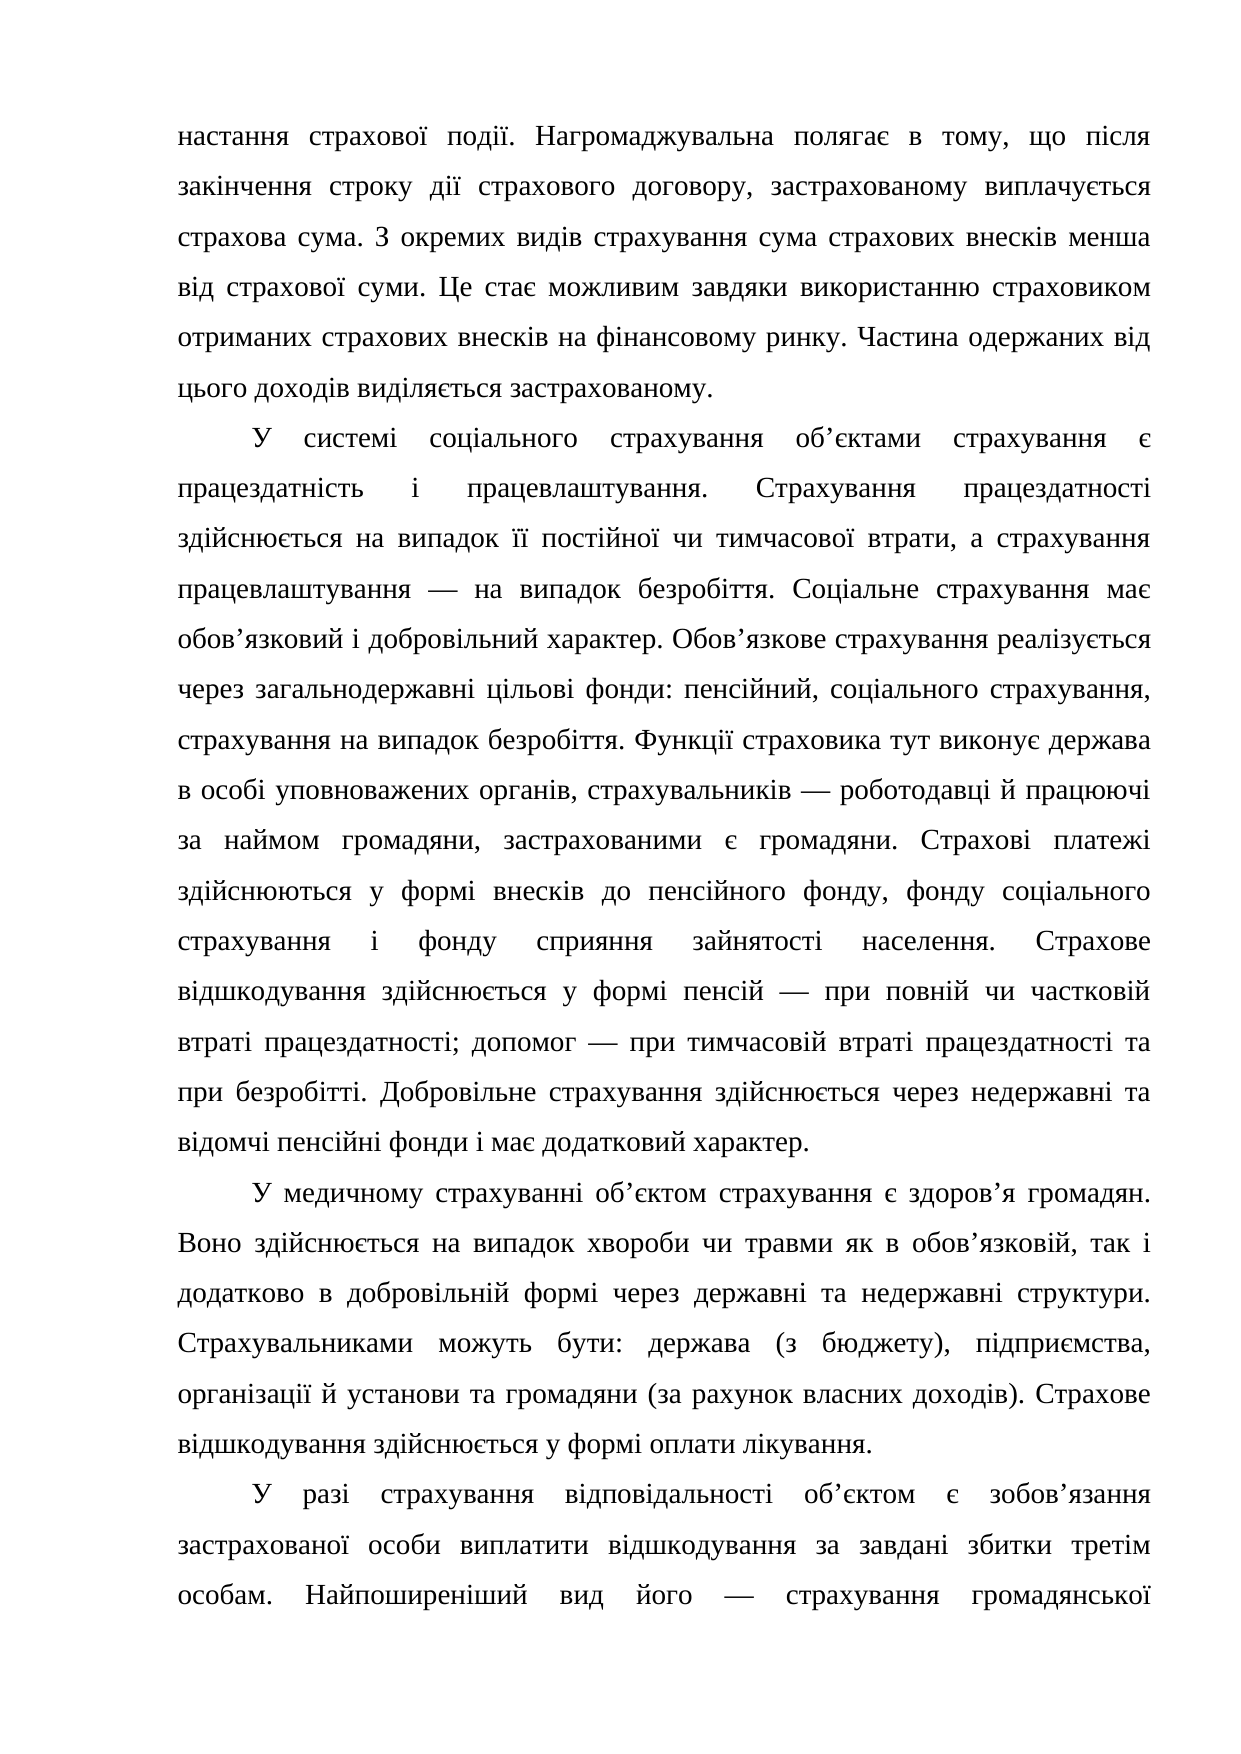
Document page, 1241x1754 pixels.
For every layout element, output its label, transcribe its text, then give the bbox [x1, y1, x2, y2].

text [177, 1477, 1152, 1611]
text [177, 118, 1152, 403]
text У системі соціального страхування об’єктами страхування є працездатність і працевлаштування. Страхування працездатності здійснюється на випадок її постійної чи тимчасової втрати, а страхування працевлаштування — на випадок безробіття. Соціальне страхування має обов’язковий і добровільний характер. Обов’язкове страхування реалізується через загальнодержавні цільові фонди: пенсійний, соціального страхування, страхування на випадок безробіття. Функції страховика тут виконує держава в особі уповноважених органів, страхувальників — роботодавці й працюючі за наймом громадяни, застрахованими є громадяни. Страхові платежі здійснюються у формі внесків до пенсійного фонду, фонду соціального страхування і фонду сприяння зайнятості населення. Страхове відшкодування здійснюється у формі пенсій — при повній чи частковій втраті працездатності; допомог — при тимчасовій втраті працездатності та при безробітті. Добровільне страхування здійснюється через недержавні та відомчі пенсійні фонди і має додатковий характер. [177, 420, 1152, 1158]
text У медичному страхуванні об’єктом страхування є здоров’я громадян. Воно здійснюється на випадок хвороби чи травми як в обов’язковій, так і додатково в добровільній формі через державні та недержавні структури. Страхувальниками можуть бути: держава (з бюджету), підприємства, організації й установи та громадяни (за рахунок власних доходів). Страхове відшкодування здійснюється у формі оплати лікування. [177, 1175, 1152, 1460]
